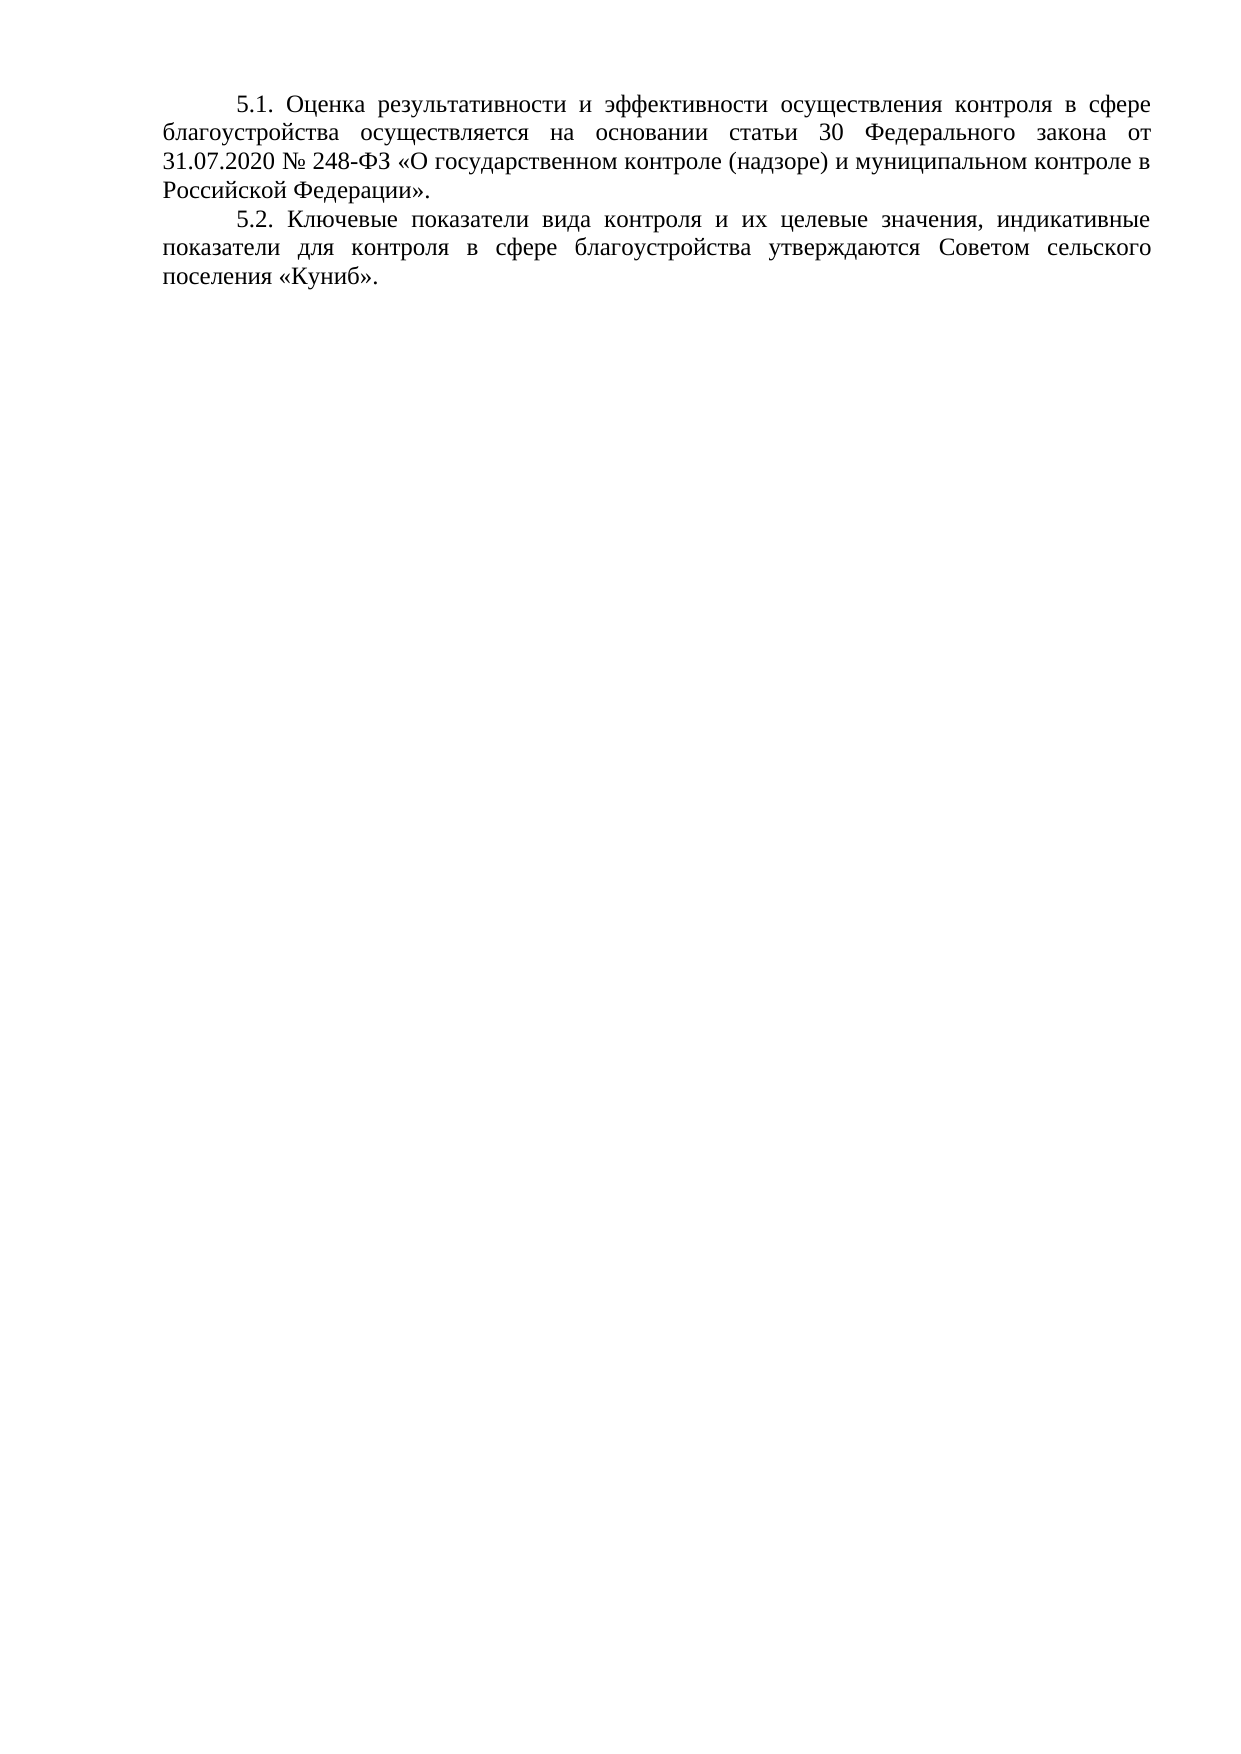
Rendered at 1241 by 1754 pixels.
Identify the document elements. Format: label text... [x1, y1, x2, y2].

text 5.2. Ключевые показатели вида контроля и их целевые значения, индикативные показатели для контроля в сфере благоустройства утверждаются Советом сельского поселения «Куниб». [162, 204, 1152, 290]
text 5.1. Оценка результативности и эффективности осуществления контроля в сфере благоустройства осуществляется на основании статьи 30 Федерального закона от 31.07.2020 № 248-ФЗ «О государственном контроле (надзоре) и муниципальном контроле в Российской Федерации». [162, 89, 1152, 204]
